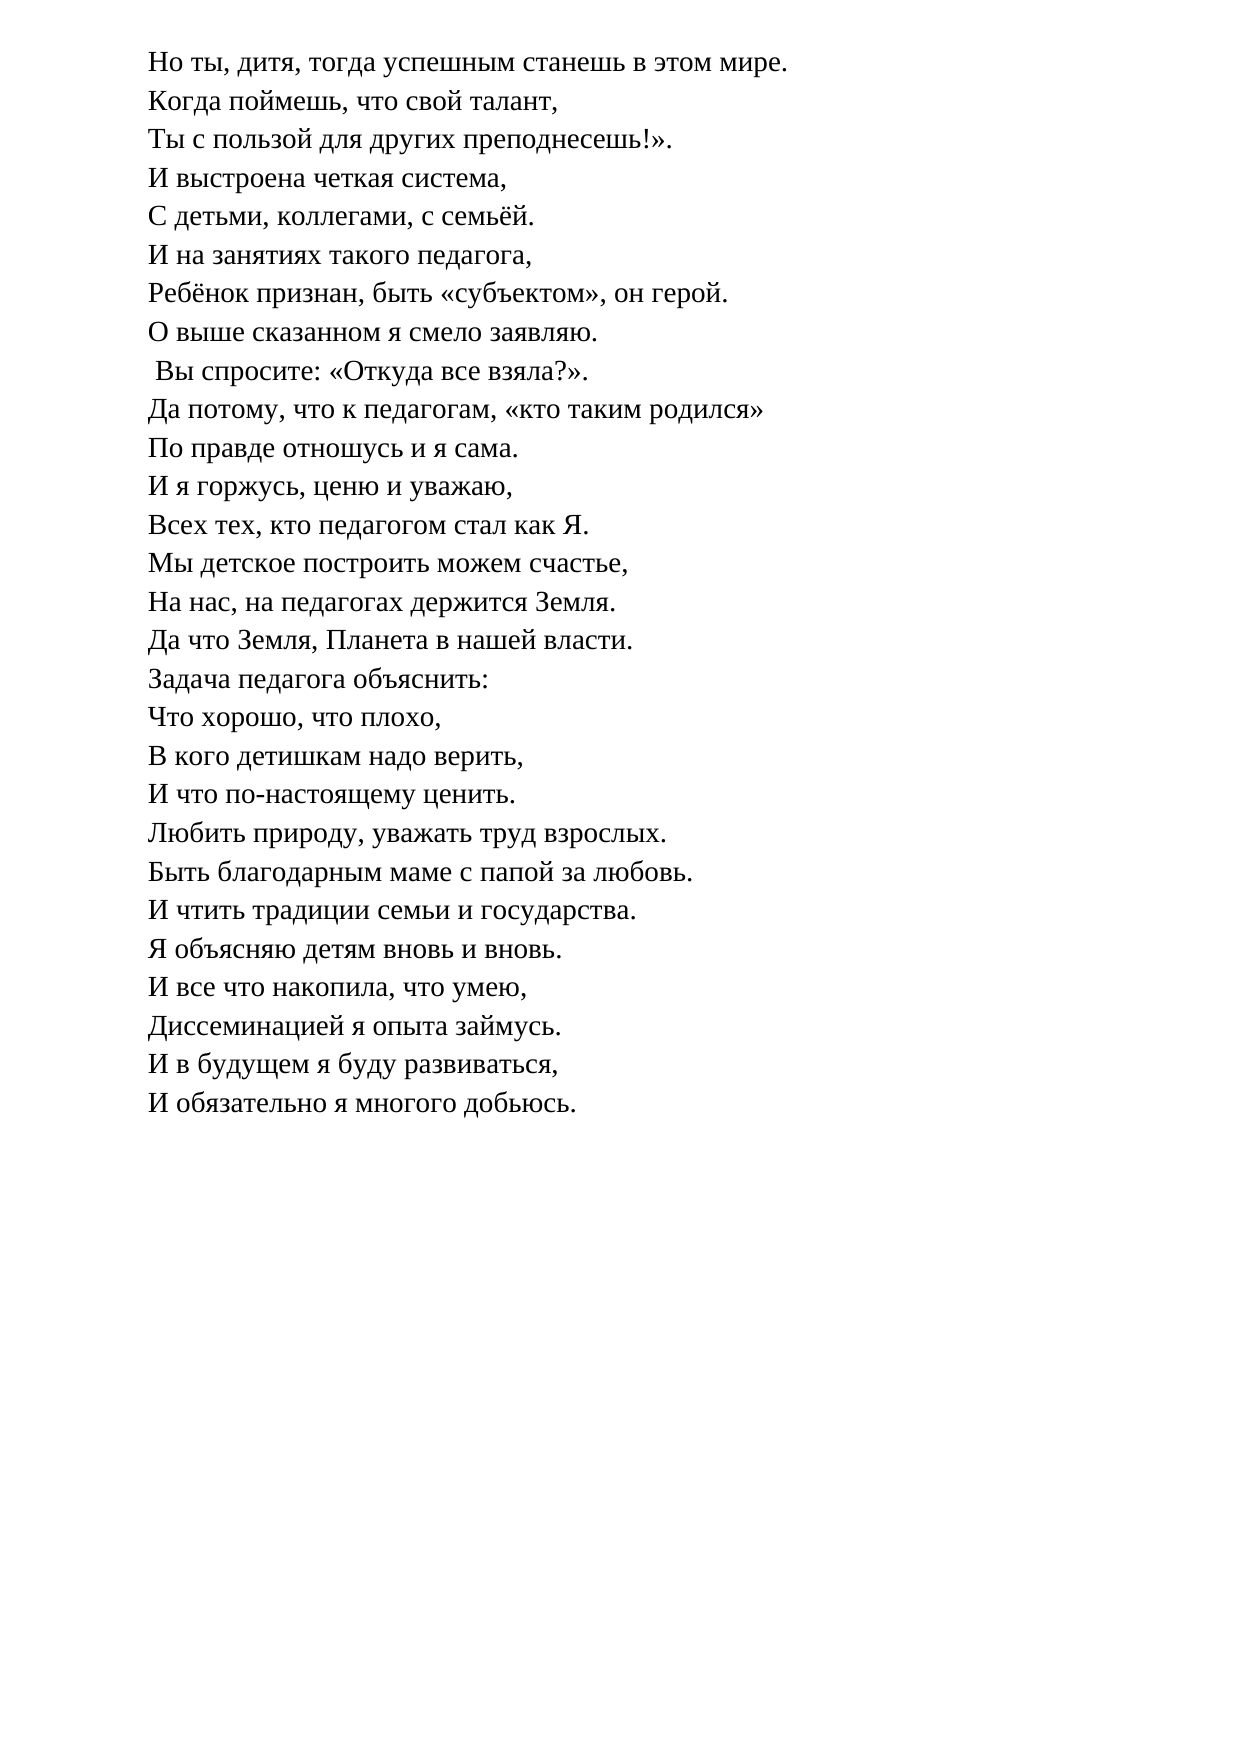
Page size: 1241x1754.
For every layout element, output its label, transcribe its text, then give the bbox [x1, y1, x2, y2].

text И я горжусь, ценю и уважаю, [118, 468, 1181, 502]
text Ты с пользой для других преподнесешь!». [118, 121, 1181, 155]
text Вы спросите: «Откуда все взяла?». [118, 353, 1181, 386]
text Быть благодарным маме с папой за любовь. [118, 854, 1181, 887]
text Да потому, что к педагогам, «кто таким родился» [118, 391, 1181, 425]
text На нас, на педагогах держится Земля. [118, 584, 1181, 617]
text Мы детское построить можем счастье, [118, 545, 1181, 579]
text Что хорошо, что плохо, [118, 699, 1181, 733]
text О выше сказанном я смело заявляю. [118, 314, 1181, 348]
text Любить природу, уважать труд взрослых. [118, 815, 1181, 849]
text Я объясняю детям вновь и вновь. [118, 931, 1181, 964]
text Ребёнок признан, быть «субъектом», он герой. [118, 276, 1181, 309]
text Когда поймешь, что свой талант, [118, 83, 1181, 116]
text Диссеминацией я опыта займусь. [118, 1008, 1181, 1041]
text И обязательно я многого добьюсь. [118, 1085, 1181, 1118]
text Но ты, дитя, тогда успешным станешь в этом мире. [118, 44, 1181, 78]
text Задача педагога объяснить: [118, 661, 1181, 694]
text Всех тех, кто педагогом стал как Я. [118, 507, 1181, 540]
text И в будущем я буду развиваться, [118, 1046, 1181, 1080]
text И выстроена четкая система, [118, 160, 1181, 193]
text И на занятиях такого педагога, [118, 237, 1181, 271]
text Да что Земля, Планета в нашей власти. [118, 622, 1181, 656]
text И что по-настоящему ценить. [118, 777, 1181, 810]
text С детьми, коллегами, с семьёй. [118, 198, 1181, 232]
text И чтить традиции семьи и государства. [118, 892, 1181, 926]
text По правде отношусь и я сама. [118, 430, 1181, 463]
text В кого детишкам надо верить, [118, 738, 1181, 772]
text И все что накопила, что умею, [118, 969, 1181, 1003]
